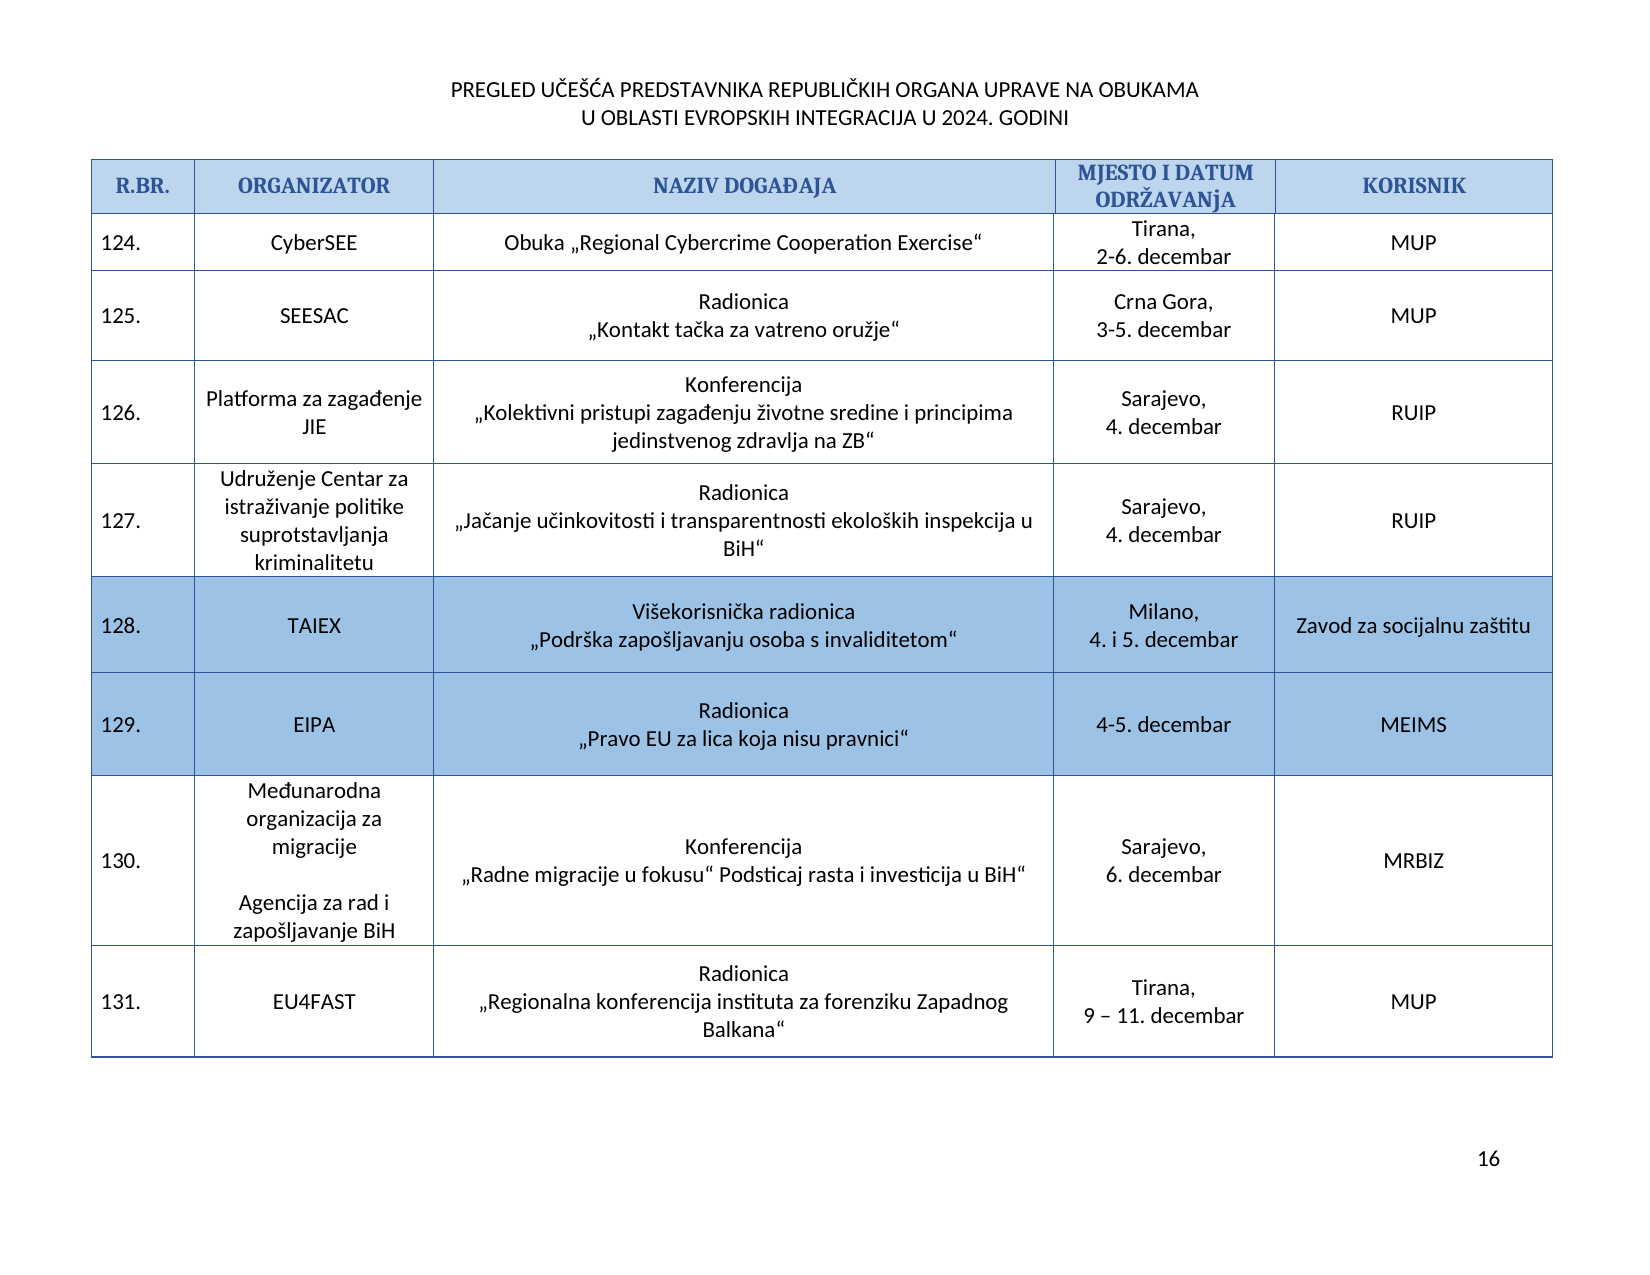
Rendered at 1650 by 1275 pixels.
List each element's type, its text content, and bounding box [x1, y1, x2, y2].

table_cell Sarajevo, 4. decembar [1054, 361, 1274, 463]
table_cell RUIP [1275, 464, 1552, 576]
table_cell Crna Gora, 3-5. decembar [1054, 271, 1274, 360]
table_cell Milano, 4. i 5. decembar [1054, 577, 1274, 672]
table_cell Tirana, 2-6. decembar [1054, 214, 1274, 270]
table_cell Platforma za zagađenje JIE [195, 361, 433, 463]
table_cell Zavod za socijalnu zaštitu [1275, 577, 1552, 672]
table_cell Višekorisnička radionica „Podrška zapošlјavanju osoba s invaliditetom“ [434, 577, 1053, 672]
table_cell EIPA [195, 673, 433, 775]
table_cell Međunarodna organizacija za migracije Agencija za rad i zapošlјavanje BiH [195, 776, 433, 944]
table_cell [92, 946, 194, 1056]
table_cell Konferencija „Radne migracije u fokusu“ Podsticaj rasta i investicija u BiH“ [434, 776, 1053, 944]
table_cell MRBIZ [1275, 776, 1552, 944]
table_cell MUP [1275, 271, 1552, 360]
table_cell [92, 271, 194, 360]
table_cell Konferencija „Kolektivni pristupi zagađenju životne sredine i principima jedinstvenog zdravlјa na ZB“ [434, 361, 1053, 463]
table_cell CyberSEE [195, 214, 433, 270]
table_cell Sarajevo, 6. decembar [1054, 776, 1274, 944]
table_cell TAIEX [195, 577, 433, 672]
table_cell MUP [1275, 214, 1552, 270]
table_cell Radionica „Jačanje učinkovitosti i transparentnosti ekoloških inspekcija u BiH“ [434, 464, 1053, 576]
table_cell [92, 673, 194, 775]
table_cell [92, 214, 194, 270]
table_cell MUP [1275, 946, 1552, 1056]
table_cell [92, 361, 194, 463]
table_cell [92, 464, 194, 576]
table_cell Radionica „Regionalna konferencija instituta za forenziku Zapadnog Balkana“ [434, 946, 1053, 1056]
table_cell [92, 776, 194, 944]
table_cell Tirana, 9 – 11. decembar [1054, 946, 1274, 1056]
table_header ORGANIZATOR [195, 160, 433, 213]
table_cell MEIMS [1275, 673, 1552, 775]
table_cell EU4FAST [195, 946, 433, 1056]
table_cell Udruženje Centar za istraživanje politike suprotstavlјanja kriminalitetu [195, 464, 433, 576]
table_header MJESTO I DATUM ODRŽAVANјA [1056, 160, 1275, 213]
table_cell Radionica „Kontakt tačka za vatreno oružje“ [434, 271, 1053, 360]
table_cell SEESAC [195, 271, 433, 360]
table_cell Obuka „Regional Cybercrime Cooperation Exercise“ [434, 214, 1053, 270]
table_cell 4-5. decembar [1054, 673, 1274, 775]
table_cell Sarajevo, 4. decembar [1054, 464, 1274, 576]
table_header KORISNIK [1276, 160, 1552, 213]
table_cell [92, 577, 194, 672]
table_cell Radionica „Pravo EU za lica koja nisu pravnici“ [434, 673, 1053, 775]
table_header NAZIV DOGAĐAJA [434, 160, 1055, 213]
table_cell RUIP [1275, 361, 1552, 463]
table_header R.BR. [92, 160, 194, 213]
